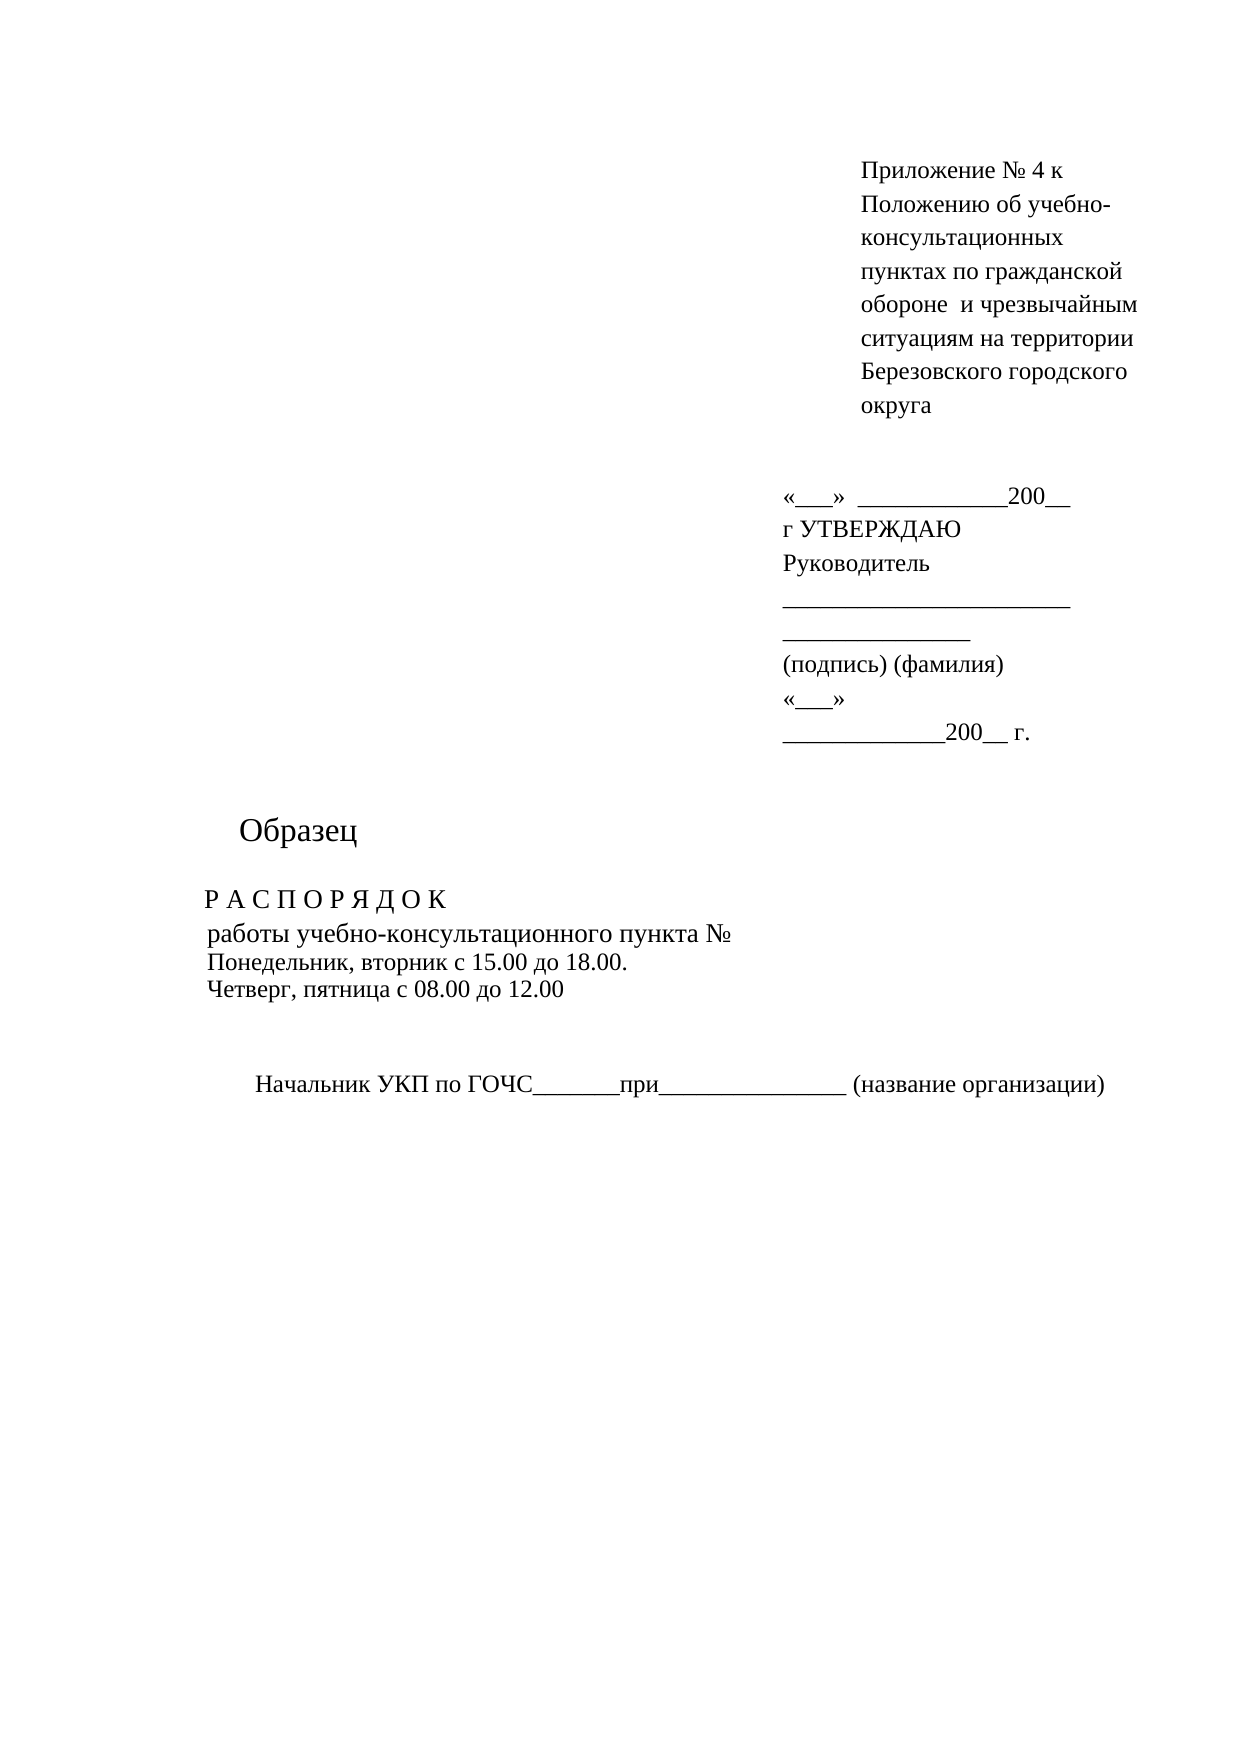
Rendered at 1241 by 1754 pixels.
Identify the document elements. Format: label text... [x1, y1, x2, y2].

text Положению об учебно-консультационных пунктах по гражданской обороне и чрезвычайным ситуациям на территории Березовского городского округа [861, 185, 1152, 420]
text «___» ____________200__ г УТВЕРЖДАЮ [783, 477, 1074, 544]
text Понедельник, вторник с 15.00 до 18.00. [177, 949, 1152, 976]
text работы учебно-консультационного пункта № [177, 916, 1152, 949]
text Образец [177, 815, 419, 848]
text «___» _____________200__ г. [783, 679, 1074, 747]
text Р А С П О Р Я Д О К [177, 848, 472, 916]
text Начальник УКП по ГОЧС при_______________ (название организации) [225, 1071, 1152, 1098]
text (подпись) (фамилия) [783, 645, 1074, 679]
text Руководитель ______________________________________ [783, 544, 1074, 645]
text Четверг, пятница с 08.00 до 12.00 [177, 976, 1152, 1003]
text Приложение № 4 к [861, 118, 1152, 185]
